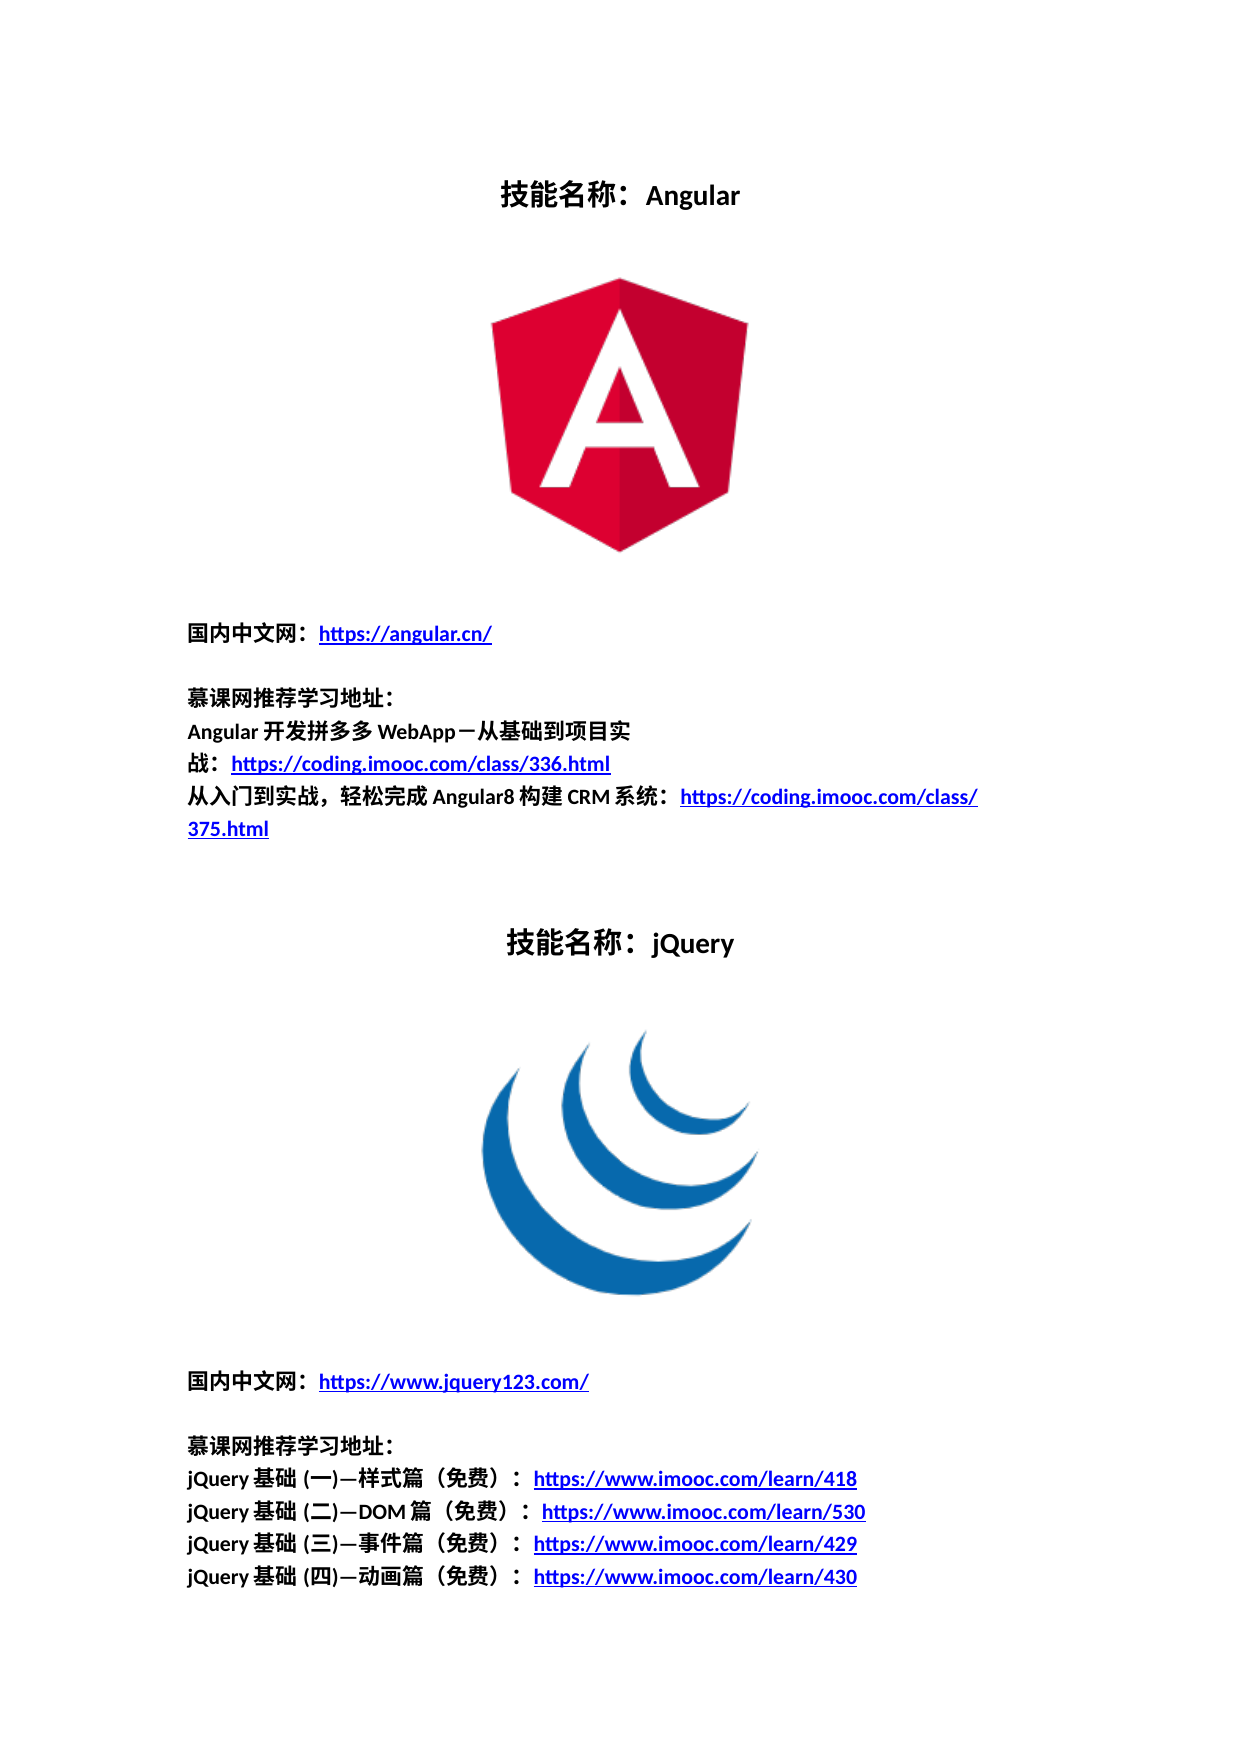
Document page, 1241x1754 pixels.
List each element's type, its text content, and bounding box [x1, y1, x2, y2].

text 慕课网推荐学习地址： [187, 1429, 1053, 1462]
text jQuery基础 (四)—动画篇（免费）：https://www.imooc.com/learn/430 [187, 1559, 1053, 1592]
picture [463, 259, 777, 572]
text jQuery基础 (一)—样式篇（免费）：https://www.imooc.com/learn/418 [187, 1462, 1053, 1494]
text 技能名称：jQuery [187, 909, 1053, 974]
text 技能名称：Angular [187, 162, 1053, 227]
text 慕课网推荐学习地址： [187, 682, 1053, 714]
text jQuery基础 (三)—事件篇（免费）：https://www.imooc.com/learn/429 [187, 1527, 1053, 1559]
text 从入门到实战，轻松完成Angular8构建CRM系统：https://coding.imooc.com/class/375.html [187, 779, 1053, 844]
text Angular 开发拼多多WebApp－从基础到项目实战：https://coding.imooc.com/class/336.html [187, 714, 1053, 779]
text jQuery基础 (二)—DOM篇（免费）：https://www.imooc.com/learn/530 [187, 1494, 1053, 1527]
text 国内中文网：https://www.jquery123.com/ [187, 1364, 1053, 1397]
text 国内中文网：https://angular.cn/ [187, 617, 1053, 649]
picture [463, 1007, 777, 1320]
